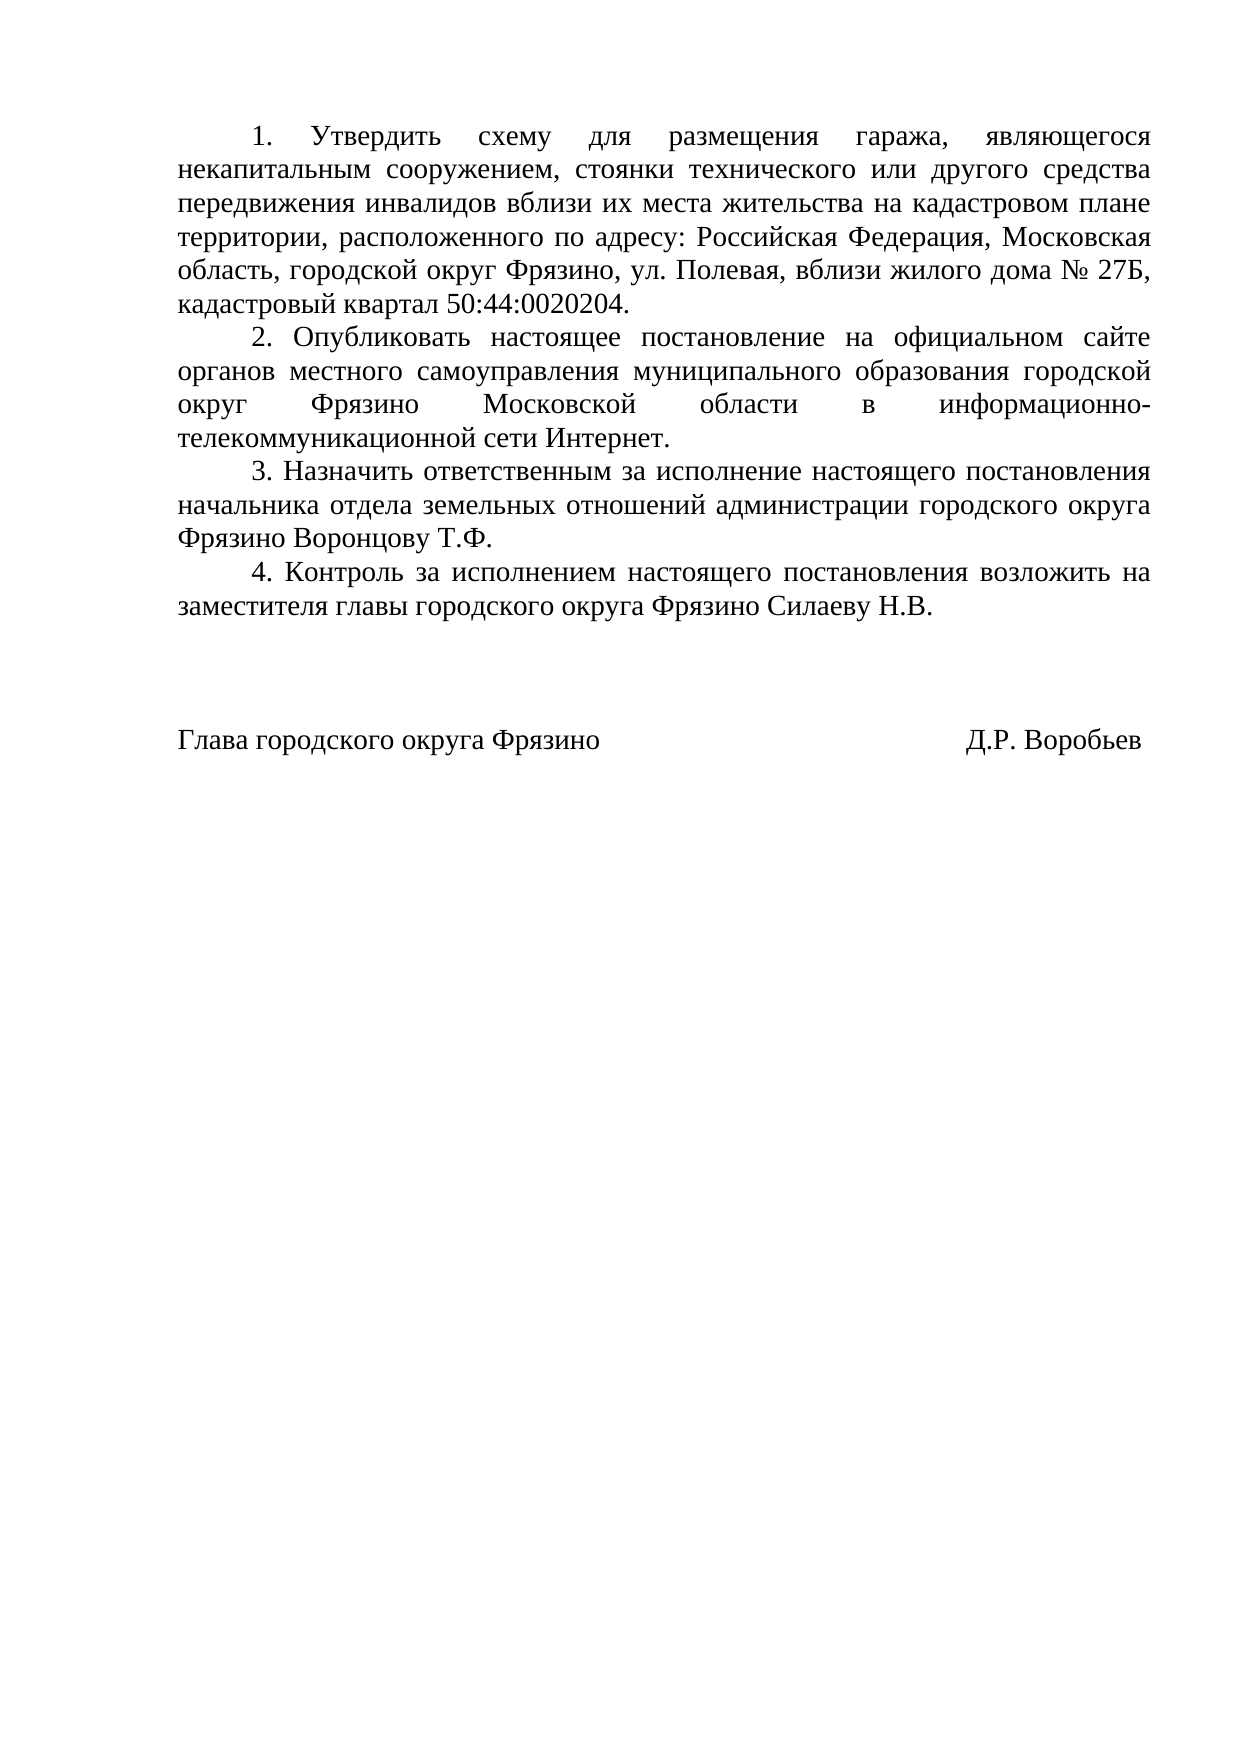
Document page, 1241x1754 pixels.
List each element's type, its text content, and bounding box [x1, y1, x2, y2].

text 1. Утвердить схему для размещения гаража, являющегося некапитальным сооружением, стоянки технического или другого средства передвижения инвалидов вблизи их места жительства на кадастровом плане территории, расположенного по адресу: Российская Федерация, Московская область, городской округ Фрязино, ул. Полевая, вблизи жилого дома № 27Б, кадастровый квартал 50:44:0020204. [177, 118, 1152, 319]
text Глава городского округа Фрязино Д.Р. Воробьев [177, 722, 1152, 755]
text 2. Опубликовать настоящее постановление на официальном сайте органов местного самоуправления муниципального образования городской округ Фрязино Московской области в информационно-телекоммуникационной сети Интернет. [177, 319, 1152, 453]
text 4. Контроль за исполнением настоящего постановления возложить на заместителя главы городского округа Фрязино Силаеву Н.В. [177, 554, 1152, 621]
text 3. Назначить ответственным за исполнение настоящего постановления начальника отдела земельных отношений администрации городского округа Фрязино Воронцову Т.Ф. [177, 453, 1152, 554]
